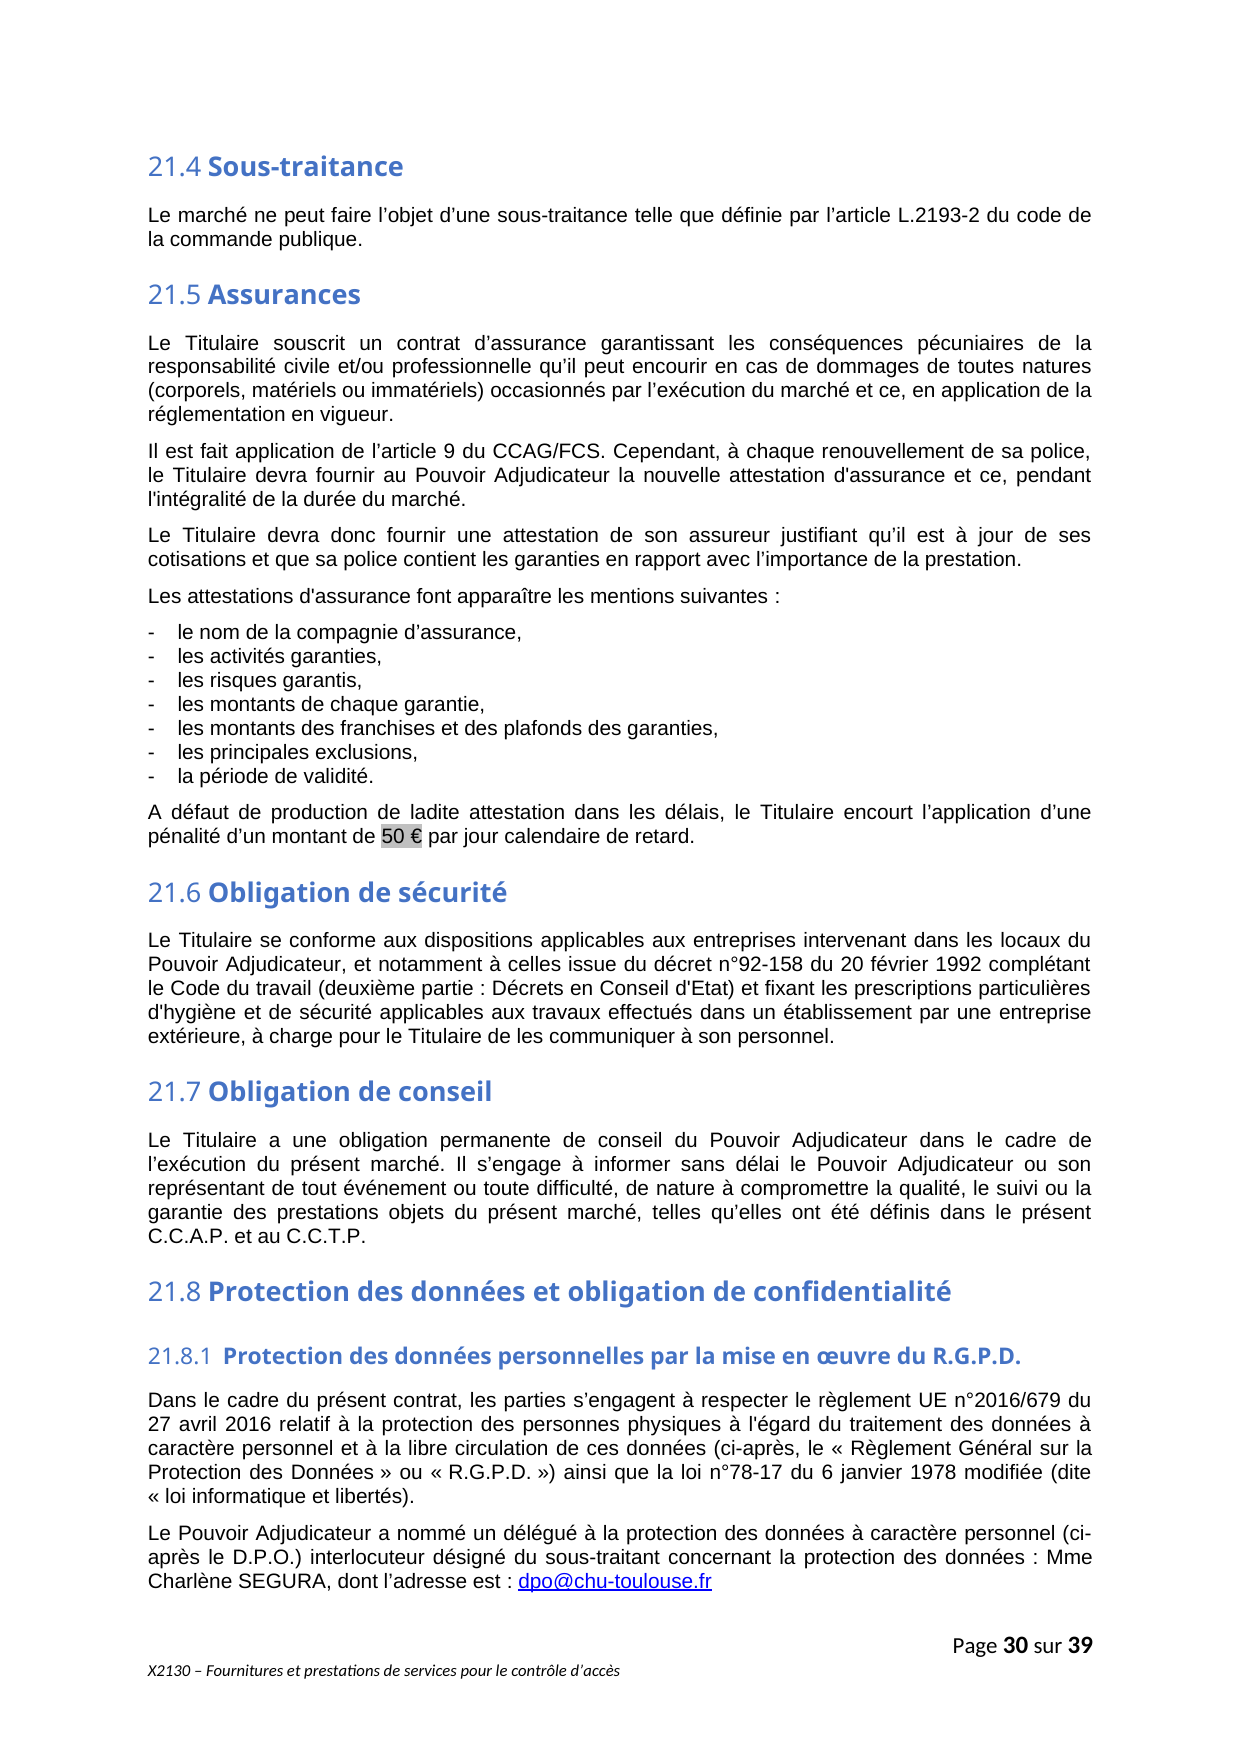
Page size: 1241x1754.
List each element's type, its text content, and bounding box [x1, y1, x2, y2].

text Il est fait application de l’article 9 du CCAG/FCS. Cependant, à chaque renouvellement de sa police, le Titulaire devra fournir au Pouvoir Adjudicateur la nouvelle attestation d'assurance et ce, pendant l'intégralité de la durée du marché. [148, 439, 1093, 511]
subtitle Obligation de sécurité [148, 873, 1093, 910]
text Le Titulaire se conforme aux dispositions applicables aux entreprises intervenant dans les locaux du Pouvoir Adjudicateur, et notamment à celles issue du décret n°92-158 du 20 février 1992 complétant le Code du travail (deuxième partie : Décrets en Conseil d'Etat) et fixant les prescriptions particulières d'hygiène et de sécurité applicables aux travaux effectués dans un établissement par une entreprise extérieure, à charge pour le Titulaire de les communiquer à son personnel. [148, 928, 1093, 1048]
subtitle Assurances [148, 275, 1093, 312]
text Les attestations d'assurance font apparaître les mentions suivantes : [148, 583, 1093, 607]
subtitle Obligation de conseil [148, 1073, 1093, 1109]
subtitle Protection des données personnelles par la mise en œuvre du R.G.P.D. [148, 1340, 1093, 1371]
text A défaut de production de ladite attestation dans les délais, le Titulaire encourt l’application d’une pénalité d’un montant de 50 € par jour calendaire de retard. [148, 800, 1093, 848]
list les principales exclusions, [148, 740, 1093, 764]
list le nom de la compagnie d’assurance, [148, 620, 1093, 644]
list la période de validité. [148, 764, 1093, 788]
text Le marché ne peut faire l’objet d’une sous-traitance telle que définie par l’article L.2193-2 du code de la commande publique. [148, 202, 1093, 250]
list les montants des franchises et des plafonds des garanties, [148, 716, 1093, 740]
text Le Titulaire devra donc fournir une attestation de son assureur justifiant qu’il est à jour de ses cotisations et que sa police contient les garanties en rapport avec l’importance de la prestation. [148, 523, 1093, 571]
text Le Titulaire a une obligation permanente de conseil du Pouvoir Adjudicateur dans le cadre de l’exécution du présent marché. Il s’engage à informer sans délai le Pouvoir Adjudicateur ou son représentant de tout événement ou toute difficulté, de nature à compromettre la qualité, le suivi ou la garantie des prestations objets du présent marché, telles qu’elles ont été définis dans le présent C.C.A.P. et au C.C.T.P. [148, 1128, 1093, 1247]
text Le Pouvoir Adjudicateur a nommé un délégué à la protection des données à caractère personnel (ci-après le D.P.O.) interlocuteur désigné du sous-traitant concernant la protection des données : Mme Charlène SEGURA, dont l’adresse est : dpo@chu-toulouse.fr [148, 1521, 1093, 1592]
subtitle Sous-traitance [148, 148, 1093, 184]
text Dans le cadre du présent contrat, les parties s’engagent à respecter le règlement UE n°2016/679 du 27 avril 2016 relatif à la protection des personnes physiques à l'égard du traitement des données à caractère personnel et à la libre circulation de ces données (ci-après, le « Règlement Général sur la Protection des Données » ou « R.G.P.D. ») ainsi que la loi n°78-17 du 6 janvier 1978 modifiée (dite « loi informatique et libertés). [148, 1388, 1093, 1508]
list les montants de chaque garantie, [148, 692, 1093, 716]
list les activités garanties, [148, 644, 1093, 668]
text Le Titulaire souscrit un contrat d’assurance garantissant les conséquences pécuniaires de la responsabilité civile et/ou professionnelle qu’il peut encourir en cas de dommages de toutes natures (corporels, matériels ou immatériels) occasionnés par l’exécution du marché et ce, en application de la réglementation en vigueur. [148, 330, 1093, 426]
subtitle Protection des données et obligation de confidentialité [148, 1272, 1093, 1309]
list les risques garantis, [148, 668, 1093, 692]
